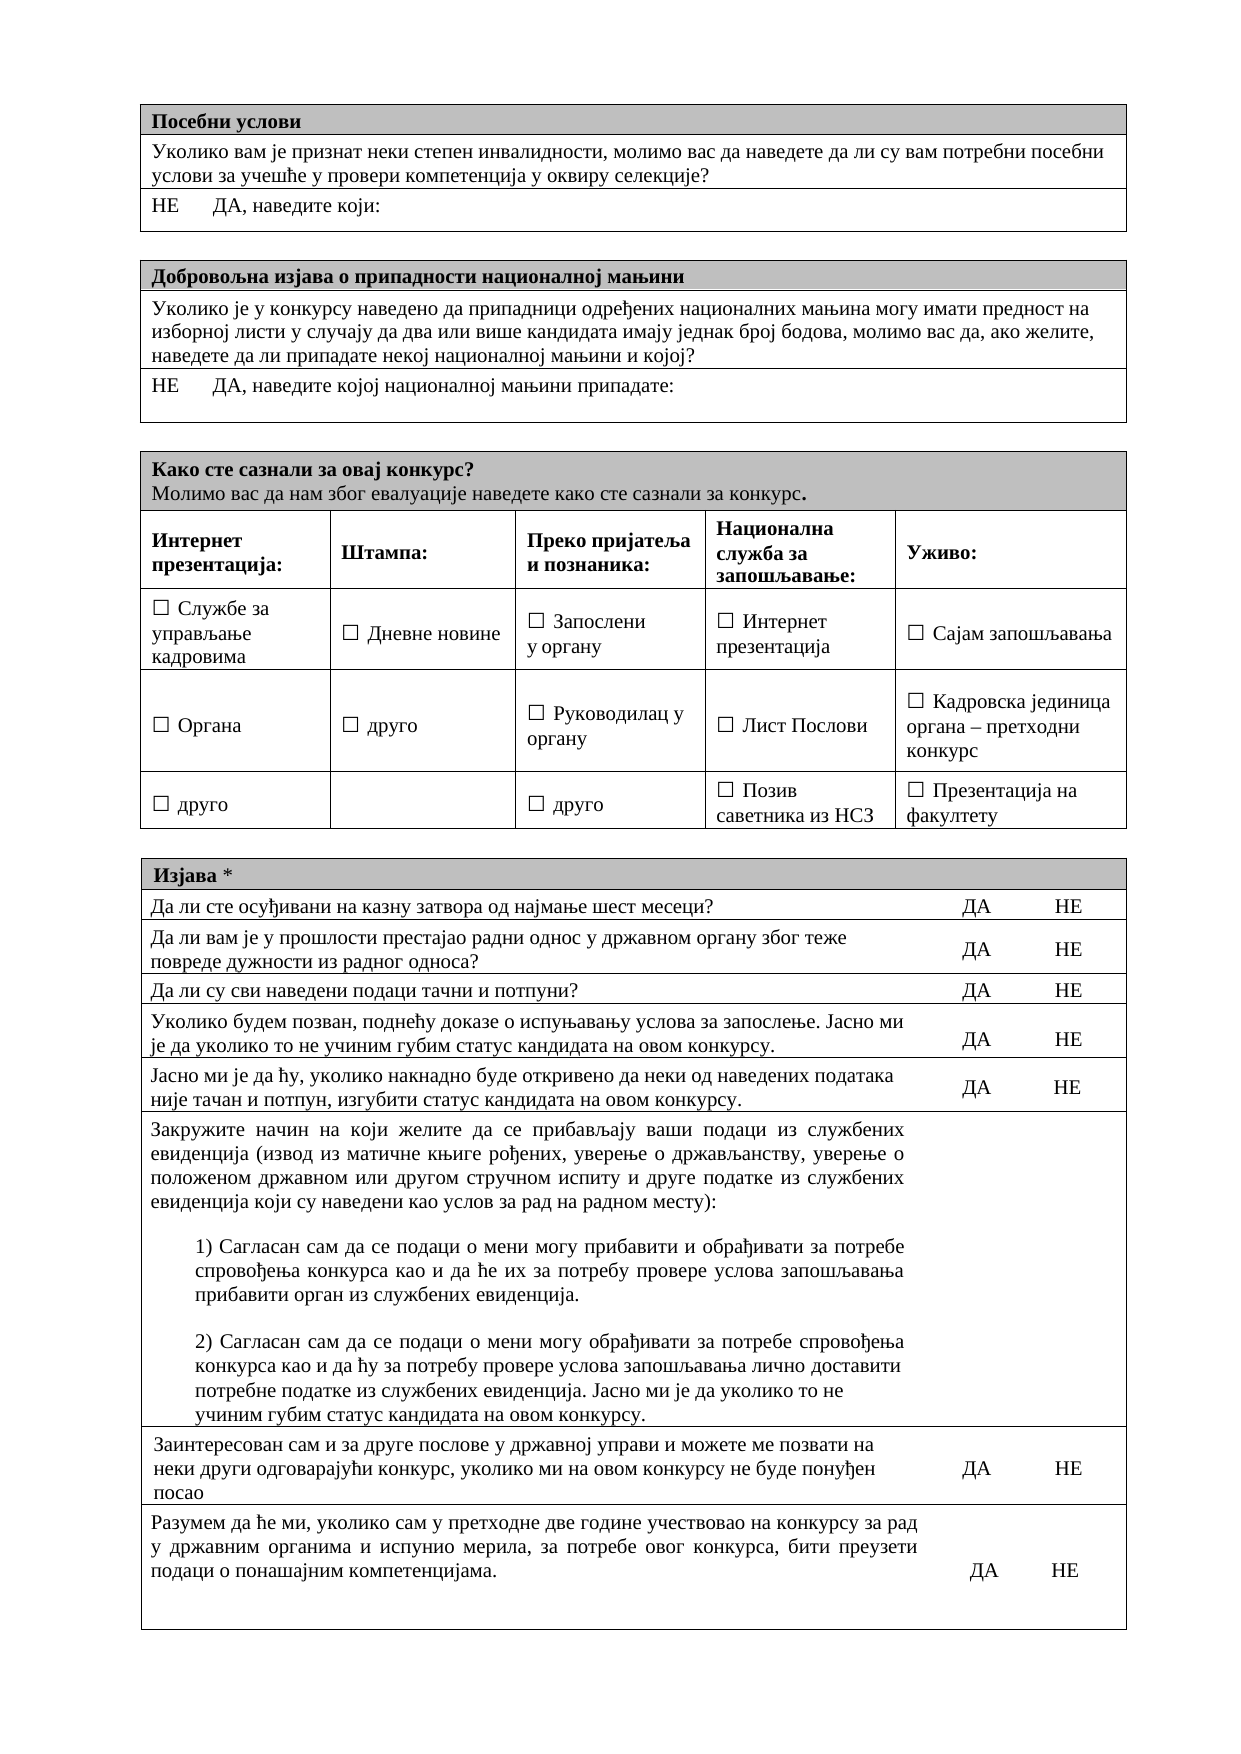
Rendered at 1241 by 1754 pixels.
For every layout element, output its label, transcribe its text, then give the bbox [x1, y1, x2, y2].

table_cell ДА [940, 890, 1024, 919]
table_cell НЕ [1024, 1505, 1126, 1629]
table_cell Лист Послови [706, 670, 895, 771]
table_cell [331, 772, 515, 828]
table_cell ДА [940, 1058, 1024, 1111]
table_cell Руководилац у органу [516, 670, 705, 771]
table_cell НЕ [1024, 1427, 1126, 1504]
table_cell Службе за управљање кадровима [141, 589, 330, 669]
table_cell Да ли сте осуђивани на казну затвора од најмање шест месеци? [142, 890, 940, 919]
table_cell Разумем да ће ми, уколико сам у претходне две године учествовао на конкурсу за рад у државним органима и испунио мерила, за потребе овог конкурса, бити преузети подаци о понашајним компетенцијама. [142, 1505, 940, 1629]
table_cell НЕ [1024, 1004, 1126, 1057]
table_cell НЕ [1024, 1058, 1126, 1111]
table_cell НЕ ДА, наведите који: [141, 189, 1126, 231]
table_cell Интернет презентација: [141, 511, 330, 588]
table_cell Позив саветника из НСЗ [706, 772, 895, 828]
table_cell Презентација на факултету [896, 772, 1126, 828]
table_header Како сте сазнали за овај конкурс? Молимо вас да нам због евалуације наведете како сте сазнали за конкурс. [141, 452, 1126, 510]
table_cell ДА [940, 920, 1024, 973]
table_cell Национална служба за запошљавање: [706, 511, 895, 588]
table_cell ДА [940, 974, 1024, 1003]
table_cell Кадровска јединица органа – претходни конкурс [896, 670, 1126, 771]
table_cell Преко пријатеља и познаника: [516, 511, 705, 588]
table_cell друго [516, 772, 705, 828]
table_cell друго [141, 772, 330, 828]
table_header Изјава * [142, 859, 1126, 889]
table_cell ДА [940, 1004, 1024, 1057]
table_cell Запослени у органу [516, 589, 705, 669]
table_cell Дневне новине [331, 589, 515, 669]
table_cell друго [331, 670, 515, 771]
table_cell Сајам запошљавања [896, 589, 1126, 669]
table_header Посебни услови [141, 105, 1126, 134]
table_cell НЕ [1024, 920, 1126, 973]
table_cell Да ли су сви наведени подаци тачни и потпуни? [142, 974, 940, 1003]
table_cell Заинтересован сам и за друге послове у државној управи и можете ме позвати на неки други одговарајући конкурс, уколико ми на овом конкурсу не буде понуђен посао [142, 1427, 940, 1504]
table_header Добровољна изјава о припадности националној мањини [141, 261, 1126, 289]
table_cell Да ли вам је у прошлости престајао радни однос у државном органу због теже повреде дужности из радног односа? [142, 920, 940, 973]
table_cell Уколико будем позван, поднећу доказе о испуњавању услова за запослење. Јасно ми је да уколико то не учиним губим статус кандидата на овом конкурсу. [142, 1004, 940, 1057]
table_cell ДА [940, 1505, 1024, 1629]
table_cell Закружите начин на који желите да се прибављају ваши подаци из службених евиденција (извод из матичне књиге рођених, уверење о држављанству, уверење о положеном државном или другом стручном испиту и друге податке из службених евиденција који су наведени као услов за рад на радном месту): 1) Сагласан сам да се подаци о мени могу прибавити и обрађивати за потребе спровођења конкурса као и да ће их за потребу провере услова запошљавања прибавити орган из службених евиденција. 2) Сагласан сам да се подаци о мени могу обрађивати за потребе спровођења конкурса као и да ћу за потребу провере услова запошљавања лично доставити потребне податке из службених евиденција. Јасно ми је да уколико то не учиним губим статус кандидата на овом конкурсу. [142, 1112, 1126, 1426]
table_cell Уколико је у конкурсу наведено да припадници одређених националних мањина могу имати предност на изборној листи у случају да два или више кандидата имају једнак број бодова, молимо вас да, ако желите, наведете да ли припадате некој националној мањини и којој? [141, 291, 1126, 368]
table_cell НЕ [1024, 974, 1126, 1003]
table_cell НЕ [1024, 890, 1126, 919]
table_cell НЕ ДА, наведите којој националној мањини припадате: [141, 369, 1126, 422]
table_cell Јасно ми је да ћу, уколико накнадно буде откривено да неки од наведених података није тачан и потпун, изгубити статус кандидата на овом конкурсу. [142, 1058, 940, 1111]
table_cell Штампа: [331, 511, 515, 588]
table_cell Уживо: [896, 511, 1126, 588]
table_cell Интернет презентација [706, 589, 895, 669]
table_cell Органа [141, 670, 330, 771]
table_cell ДА [940, 1427, 1024, 1504]
table_cell Уколико вам је признат неки степен инвалидности, молимо вас да наведете да ли су вам потребни посебни услови за учешће у провери компетенција у оквиру селекције? [141, 135, 1126, 188]
